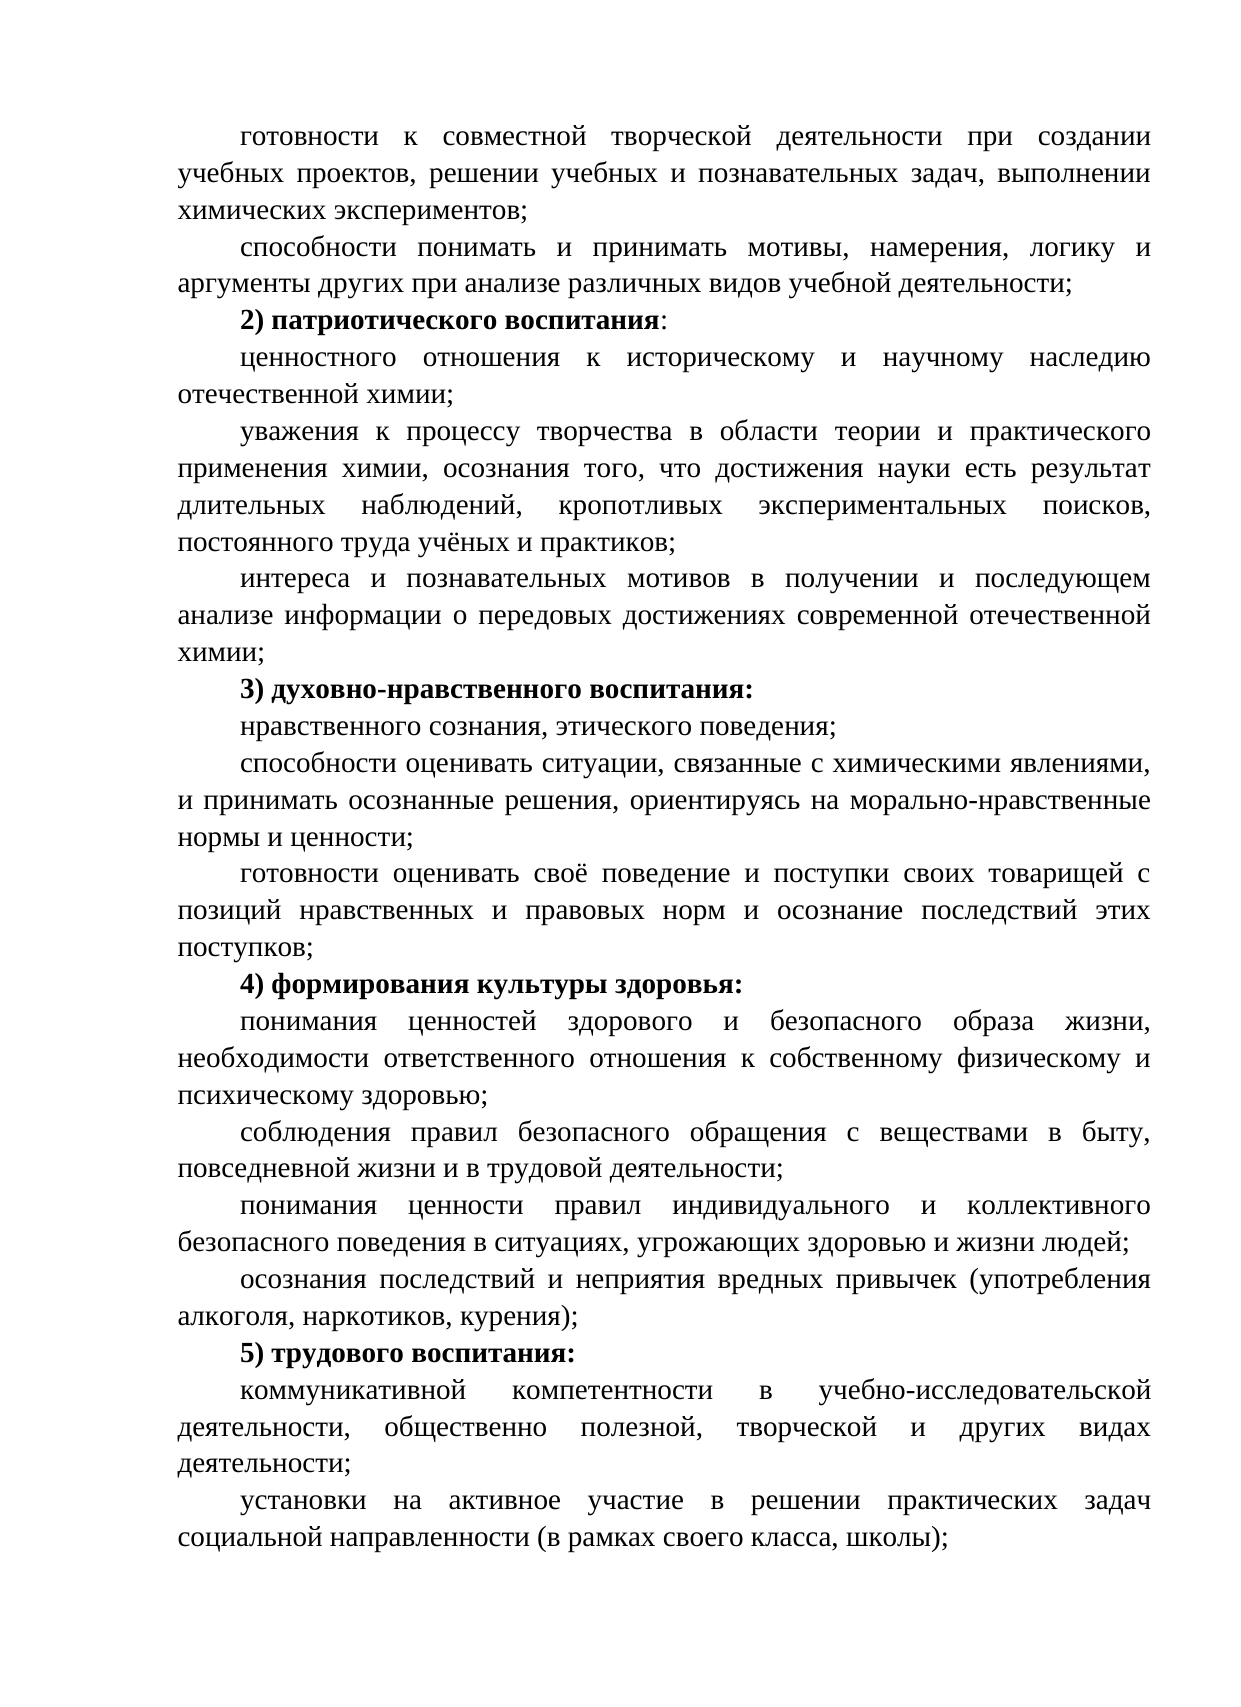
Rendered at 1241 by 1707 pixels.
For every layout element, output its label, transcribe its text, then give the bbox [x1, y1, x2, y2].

text 3) духовно-нравственного воспитания: [177, 671, 1152, 705]
text готовности к совместной творческой деятельности при создании учебных проектов, решении учебных и познавательных задач, выполнении химических экспериментов; [177, 118, 1152, 225]
text ценностного отношения к историческому и научному наследию отечественной химии; [177, 339, 1152, 410]
text уважения к процессу творчества в области теории и практического применения химии, осознания того, что достижения науки есть результат длительных наблюдений, кропотливых экспериментальных поисков, постоянного труда учёных и практиков; [177, 413, 1152, 557]
text осознания последствий и неприятия вредных привычек (употребления алкоголя, наркотиков, курения); [177, 1261, 1152, 1332]
text нравственного сознания, этического поведения; [177, 708, 1152, 742]
text понимания ценностей здорового и безопасного образа жизни, необходимости ответственного отношения к собственному физическому и психическому здоровью; [177, 1003, 1152, 1110]
text готовности оценивать своё поведение и поступки своих товарищей с позиций нравственных и правовых норм и осознание последствий этих поступков; [177, 856, 1152, 963]
text коммуникативной компетентности в учебно-исследовательской деятельности, общественно полезной, творческой и других видах деятельности; [177, 1372, 1152, 1479]
text понимания ценности правил индивидуального и коллективного безопасного поведения в ситуациях, угрожающих здоровью и жизни людей; [177, 1187, 1152, 1258]
text установки на активное участие в решении практических задач социальной направленности (в рамках своего класса, школы); [177, 1482, 1152, 1553]
text 2) патриотического воспитания: [177, 302, 1152, 336]
text соблюдения правил безопасного обращения с веществами в быту, повседневной жизни и в трудовой деятельности; [177, 1114, 1152, 1184]
text интереса и познавательных мотивов в получении и последующем анализе информации о передовых достижениях современной отечественной химии; [177, 561, 1152, 668]
text способности оценивать ситуации, связанные с химическими явлениями, и принимать осознанные решения, ориентируясь на морально-нравственные нормы и ценности; [177, 745, 1152, 852]
text 4) формирования культуры здоровья: [177, 966, 1152, 1000]
text 5) трудового воспитания: [177, 1335, 1152, 1368]
text способности понимать и принимать мотивы, намерения, логику и аргументы других при анализе различных видов учебной деятельности; [177, 229, 1152, 299]
